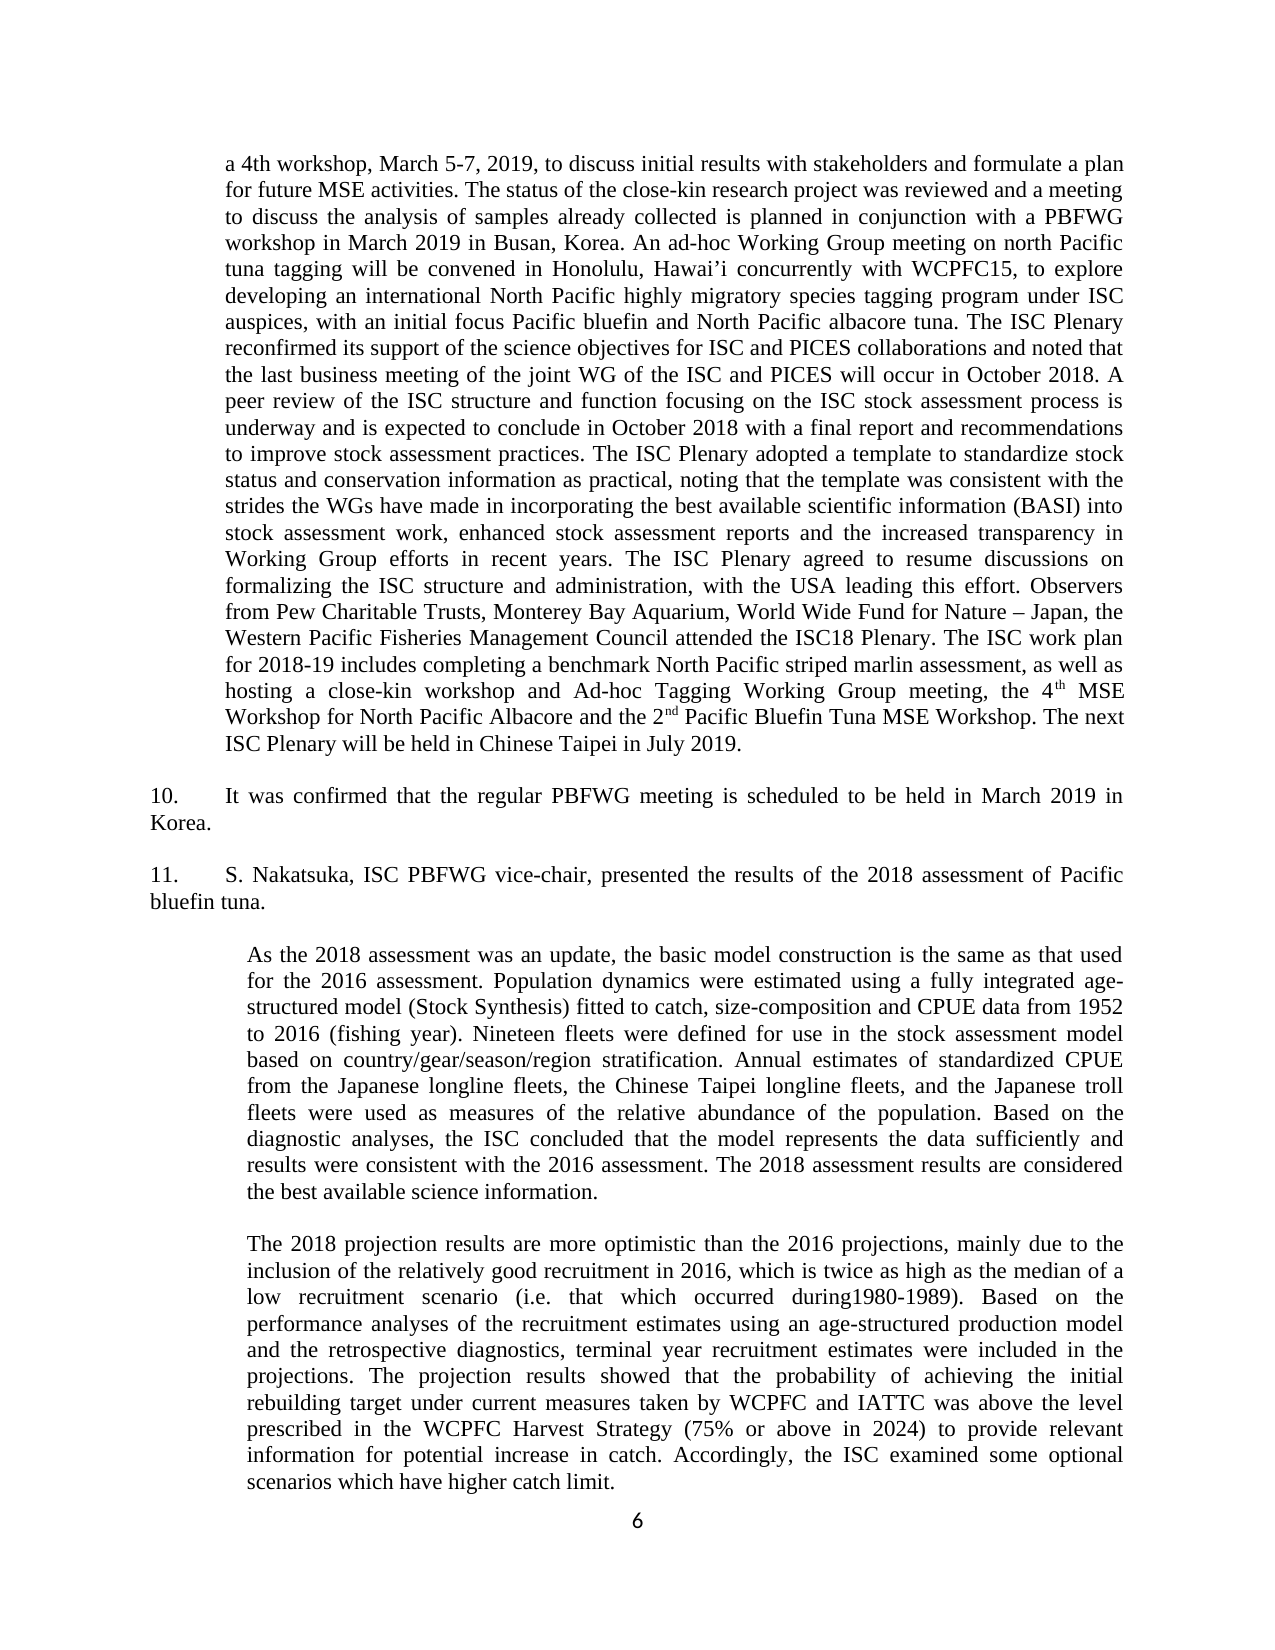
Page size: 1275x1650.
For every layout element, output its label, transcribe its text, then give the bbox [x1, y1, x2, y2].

list S. Nakatsuka, ISC PBFWG vice-chair, presented the results of the 2018 assessment of Pacific bluefin tuna. [150, 862, 1125, 914]
list It was confirmed that the regular PBFWG meeting is scheduled to be held in March 2019 in Korea. [150, 782, 1125, 835]
list The 2018 projection results are more optimistic than the 2016 projections, mainly due to the inclusion of the relatively good recruitment in 2016, which is twice as high as the median of a low recruitment scenario (i.e. that which occurred during1980-1989). Based on the performance analyses of the recruitment estimates using an age-structured production model and the retrospective diagnostics, terminal year recruitment estimates were included in the projections. The projection results showed that the probability of achieving the initial rebuilding target under current measures taken by WCPFC and IATTC was above the level prescribed in the WCPFC Harvest Strategy (75% or above in 2024) to provide relevant information for potential increase in catch. Accordingly, the ISC examined some optional scenarios which have higher catch limit. [247, 1231, 1125, 1494]
list As the 2018 assessment was an update, the basic model construction is the same as that used for the 2016 assessment. Population dynamics were estimated using a fully integrated age-structured model (Stock Synthesis) fitted to catch, size-composition and CPUE data from 1952 to 2016 (fishing year). Nineteen fleets were defined for use in the stock assessment model based on country/gear/season/region stratification. Annual estimates of standardized CPUE from the Japanese longline fleets, the Chinese Taipei longline fleets, and the Japanese troll fleets were used as measures of the relative abundance of the population. Based on the diagnostic analyses, the ISC concluded that the model represents the data sufficiently and results were consistent with the 2016 assessment. The 2018 assessment results are considered the best available science information. [247, 941, 1125, 1204]
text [225, 150, 1125, 756]
